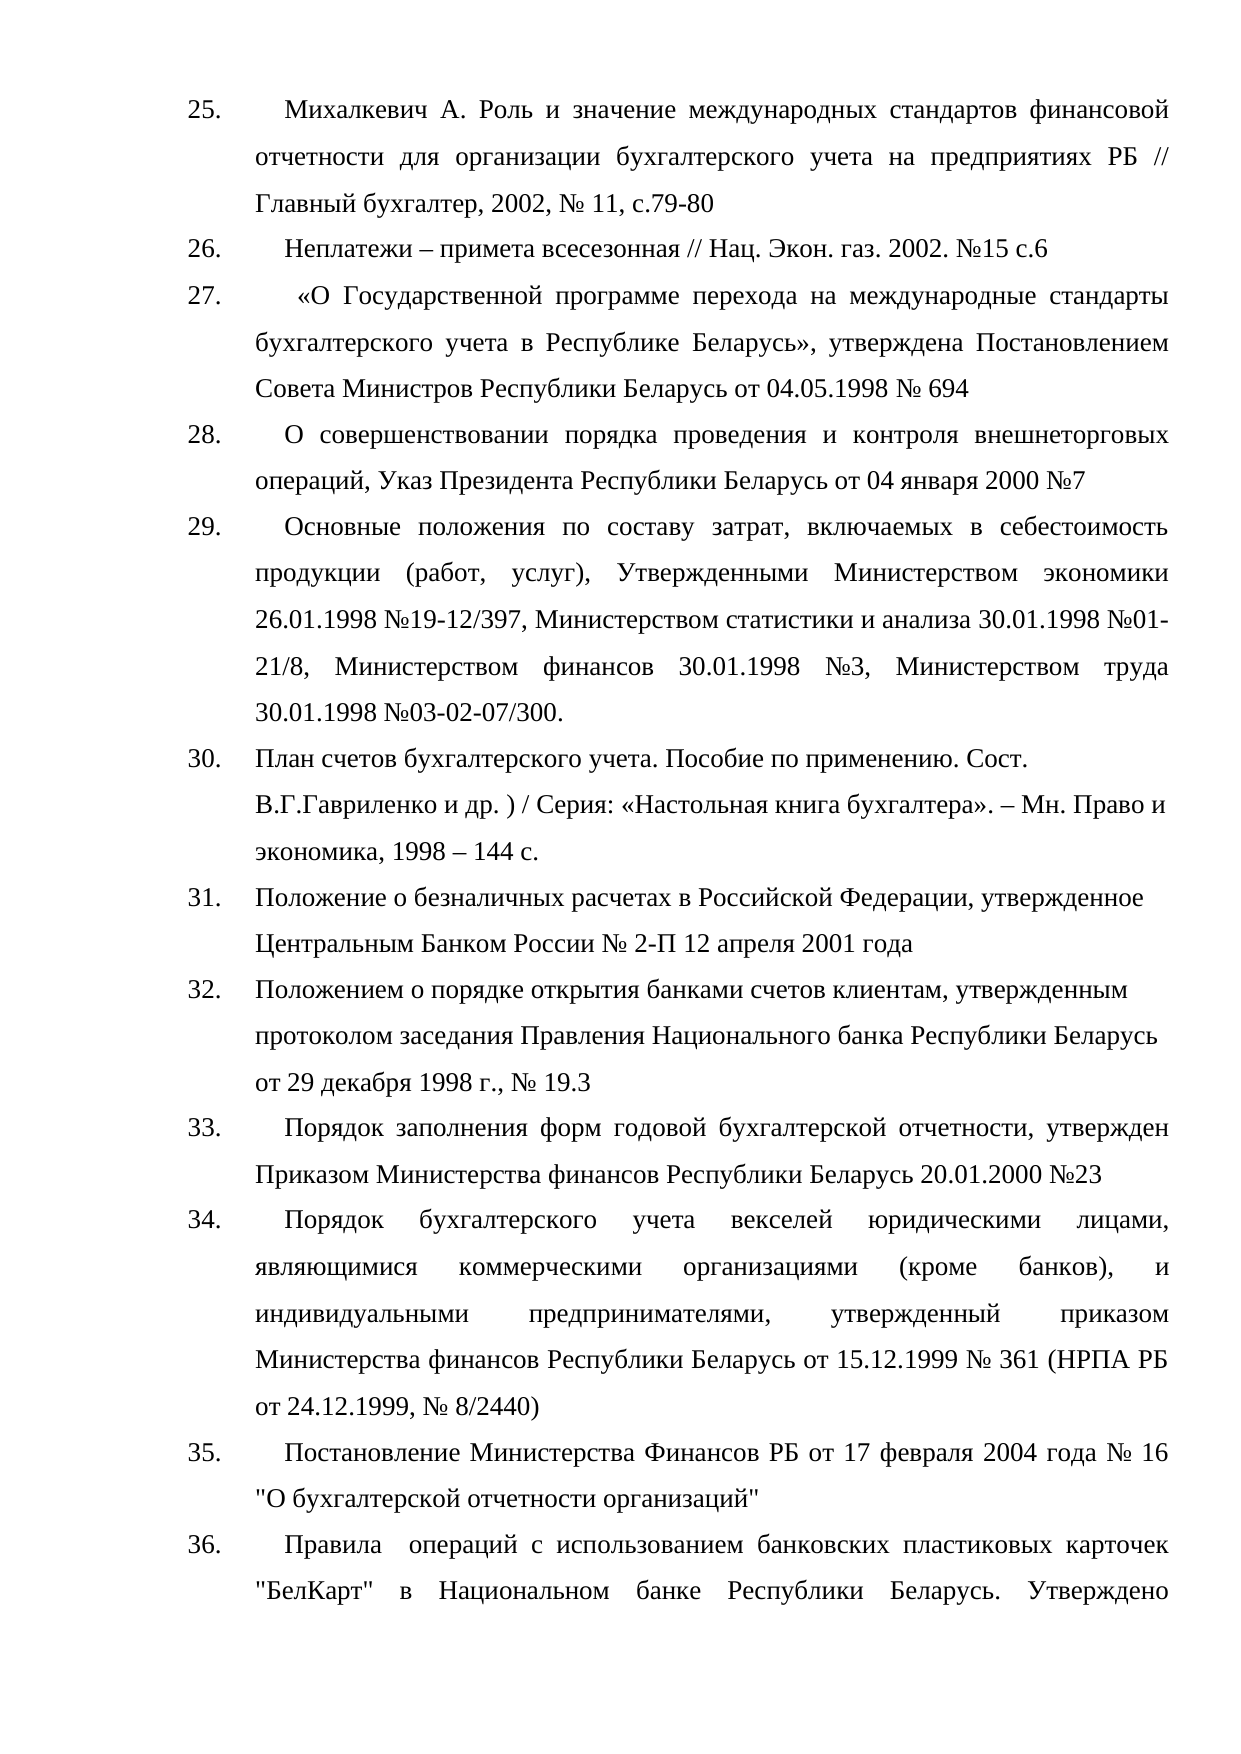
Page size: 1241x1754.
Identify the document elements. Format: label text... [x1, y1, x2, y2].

table_cell [176, 973, 244, 1112]
table_cell Положением о порядке открытия банками счетов клиентам, утвержденным протоколом заседания Правления Национального банка Республики Беларусь от 29 декабря ., № 19.3 [244, 973, 1181, 1112]
table_cell [176, 1204, 244, 1436]
table_cell «О Государственной программе перехода на международные стандарты бухгалтерского учета в Республике Беларусь», утверждена Постановлением Совета Министров Республики Беларусь от 04.05.1998 № 694 [244, 279, 1181, 418]
table_cell Основные положения по составу затрат, включаемых в себестоимость продукции (работ, услуг), Утвержденными Министерством экономики 26.01.1998 №19-12/397, Министерством статистики и анализа 30.01.1998 №01-21/8, Министерством финансов 30.01.1998 №3, Министерством труда 30.01.1998 №03-02-07/300. [244, 510, 1181, 742]
table_cell Порядок бухгалтерского учета векселей юридическими лицами, являющимися коммерческими организациями (кроме банков), и индивидуальными предпринимателями, утвержденный приказом Министерства финансов Республики Беларусь от 15.12.1999 № 361 (НРПА РБ от 24.12.1999, № 8/2440) [244, 1204, 1181, 1436]
table_cell Порядок заполнения форм годовой бухгалтерской отчетности, утвержден Приказом Министерства финансов Республики Беларусь 20.01.2000 №23 [244, 1112, 1181, 1204]
table_cell [176, 233, 244, 279]
table_cell [176, 742, 244, 881]
table_cell Неплатежи – примета всесезонная // Нац. Экон. газ. 2002. №15 с.6 [244, 233, 1181, 279]
table_cell [176, 1112, 244, 1204]
table_cell [176, 510, 244, 742]
table_cell Положение о безналичных расчетах в Российской Федерации, утвержденное Центральным Банком России № 2-П 12 апреля 2001 года [244, 881, 1181, 973]
table_cell [176, 1436, 244, 1528]
table_cell [176, 881, 244, 973]
table_cell [176, 418, 244, 510]
table_cell Постановление Министерства Финансов РБ от 17 февраля 2004 года № 16 "О бухгалтерской отчетности организаций" [244, 1436, 1181, 1528]
table_cell Михалкевич А. Роль и значение международных стандартов финансовой отчетности для организации бухгалтерского учета на предприятиях РБ // Главный бухгалтер, 2002, № 11, с.79-80 [244, 94, 1181, 232]
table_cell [244, 1528, 1181, 1606]
table_cell О совершенствовании порядка проведения и контроля внешнеторговых операций, Указ Президента Республики Беларусь от 04 января 2000 №7 [244, 418, 1181, 510]
table_cell [176, 279, 244, 418]
table_cell [176, 1528, 244, 1606]
table_cell [176, 94, 244, 232]
table_cell План счетов бухгалтерского учета. Пособие по применению. Сост. В.Г.Гавриленко и др. ) / Серия: «Настольная книга бухгалтера». – Мн. Право и экономика, 1998 – 144 с. [244, 742, 1181, 881]
